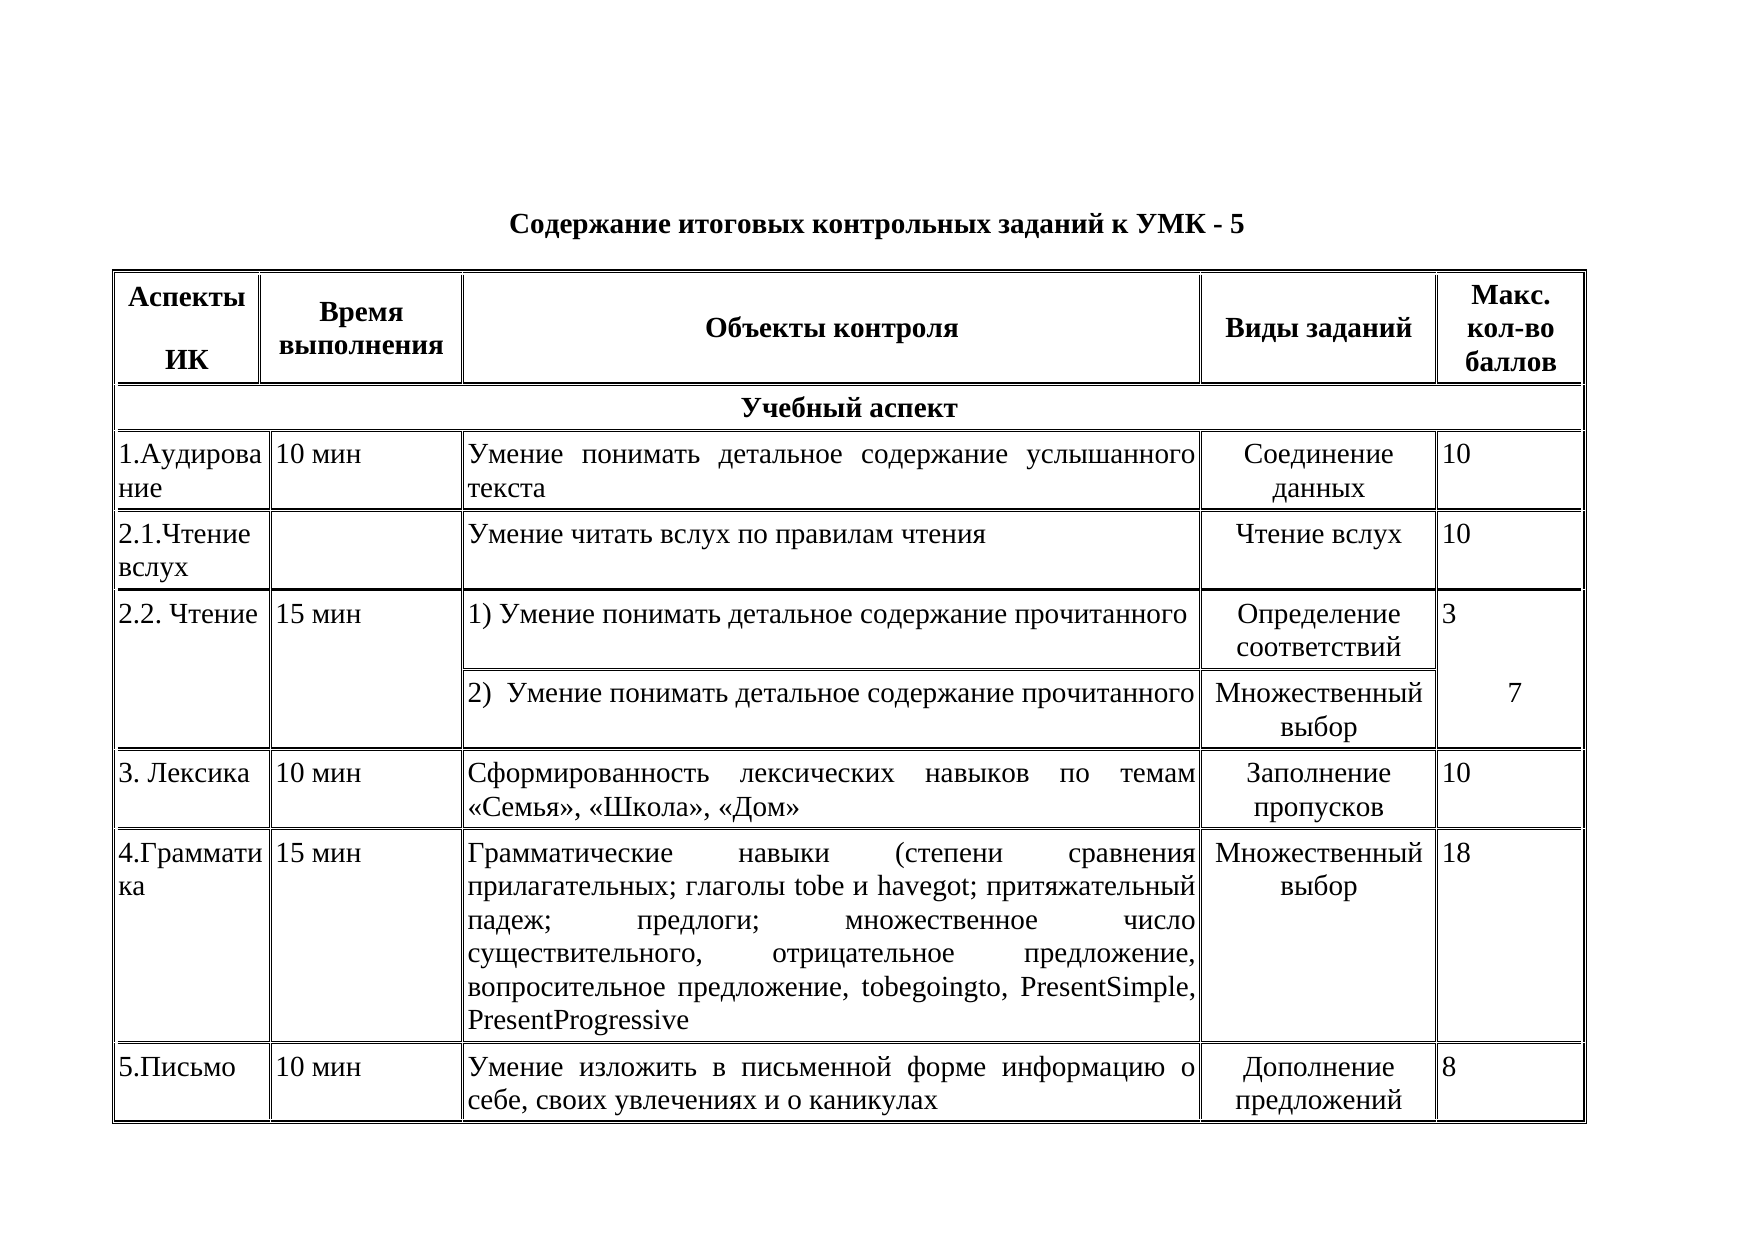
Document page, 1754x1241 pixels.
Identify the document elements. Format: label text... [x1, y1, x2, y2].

table_cell [272, 512, 461, 588]
table_cell Заполнение пропусков [1202, 751, 1435, 827]
table_cell 10 [1438, 429, 1584, 508]
table_header Объекты контроля [463, 273, 1201, 382]
table_cell Множественный выбор [1202, 830, 1435, 1041]
table_cell 2) Умение понимать детальное содержание прочитанного [464, 671, 1199, 747]
table_cell 7 [1438, 668, 1583, 747]
table_cell 2.2. Чтение [114, 588, 269, 747]
table_header Макс. кол-во баллов [1437, 273, 1583, 382]
table_cell 4.Грамматика [114, 827, 271, 1041]
table_cell Множественный выбор [1202, 671, 1435, 747]
table_cell Учебный аспект [115, 382, 1584, 428]
table_header Виды заданий [1201, 273, 1437, 382]
table_cell 1.Аудирование [115, 429, 269, 508]
table_cell Умение читать вслух по правилам чтения [464, 512, 1199, 588]
table_cell 15 мин [272, 591, 461, 747]
table_cell Грамматические навыки (степени сравнения прилагательных; глаголы tobe и havegot; притяжательный падеж; предлоги; множественное число существительного, отрицательное предложение, вопросительное предложение, tobegoingto, PresentSimple, PresentProgressive [464, 830, 1199, 1041]
table_cell Умение изложить в письменной форме информацию о себе, своих увлечениях и о каникулах [463, 1044, 1201, 1120]
table_cell Сформированность лексических навыков по темам «Семья», «Школа», «Дом» [464, 751, 1199, 827]
table_cell 2.1.Чтение вслух [115, 508, 269, 588]
table_cell 5.Письмо [114, 1041, 271, 1120]
table_cell 18 [1437, 827, 1585, 1041]
table_cell 10 [1438, 747, 1584, 827]
table_cell 8 [1437, 1041, 1585, 1120]
table_cell Дополнение предложений [1201, 1044, 1437, 1120]
text Содержание итоговых контрольных заданий к УМК - 5 [118, 206, 1636, 240]
table_cell 10 мин [271, 1044, 462, 1120]
table_cell 15 мин [272, 830, 461, 1041]
table_cell Определение соответствий [1202, 591, 1435, 667]
table_cell 3. Лексика [115, 747, 269, 827]
table_cell Чтение вслух [1202, 512, 1435, 588]
table_cell 1) Умение понимать детальное содержание прочитанного [464, 591, 1199, 667]
table_cell 10 [1438, 508, 1584, 588]
table_cell Соединение данных [1202, 432, 1435, 508]
table_header Время выполнения [260, 273, 462, 382]
table_header Аспекты ИК [115, 273, 260, 382]
table_cell 10 мин [272, 751, 461, 827]
table_cell Умение понимать детальное содержание услышанного текста [464, 432, 1199, 508]
table_cell 3 [1438, 588, 1585, 667]
table_cell 10 мин [272, 432, 461, 508]
